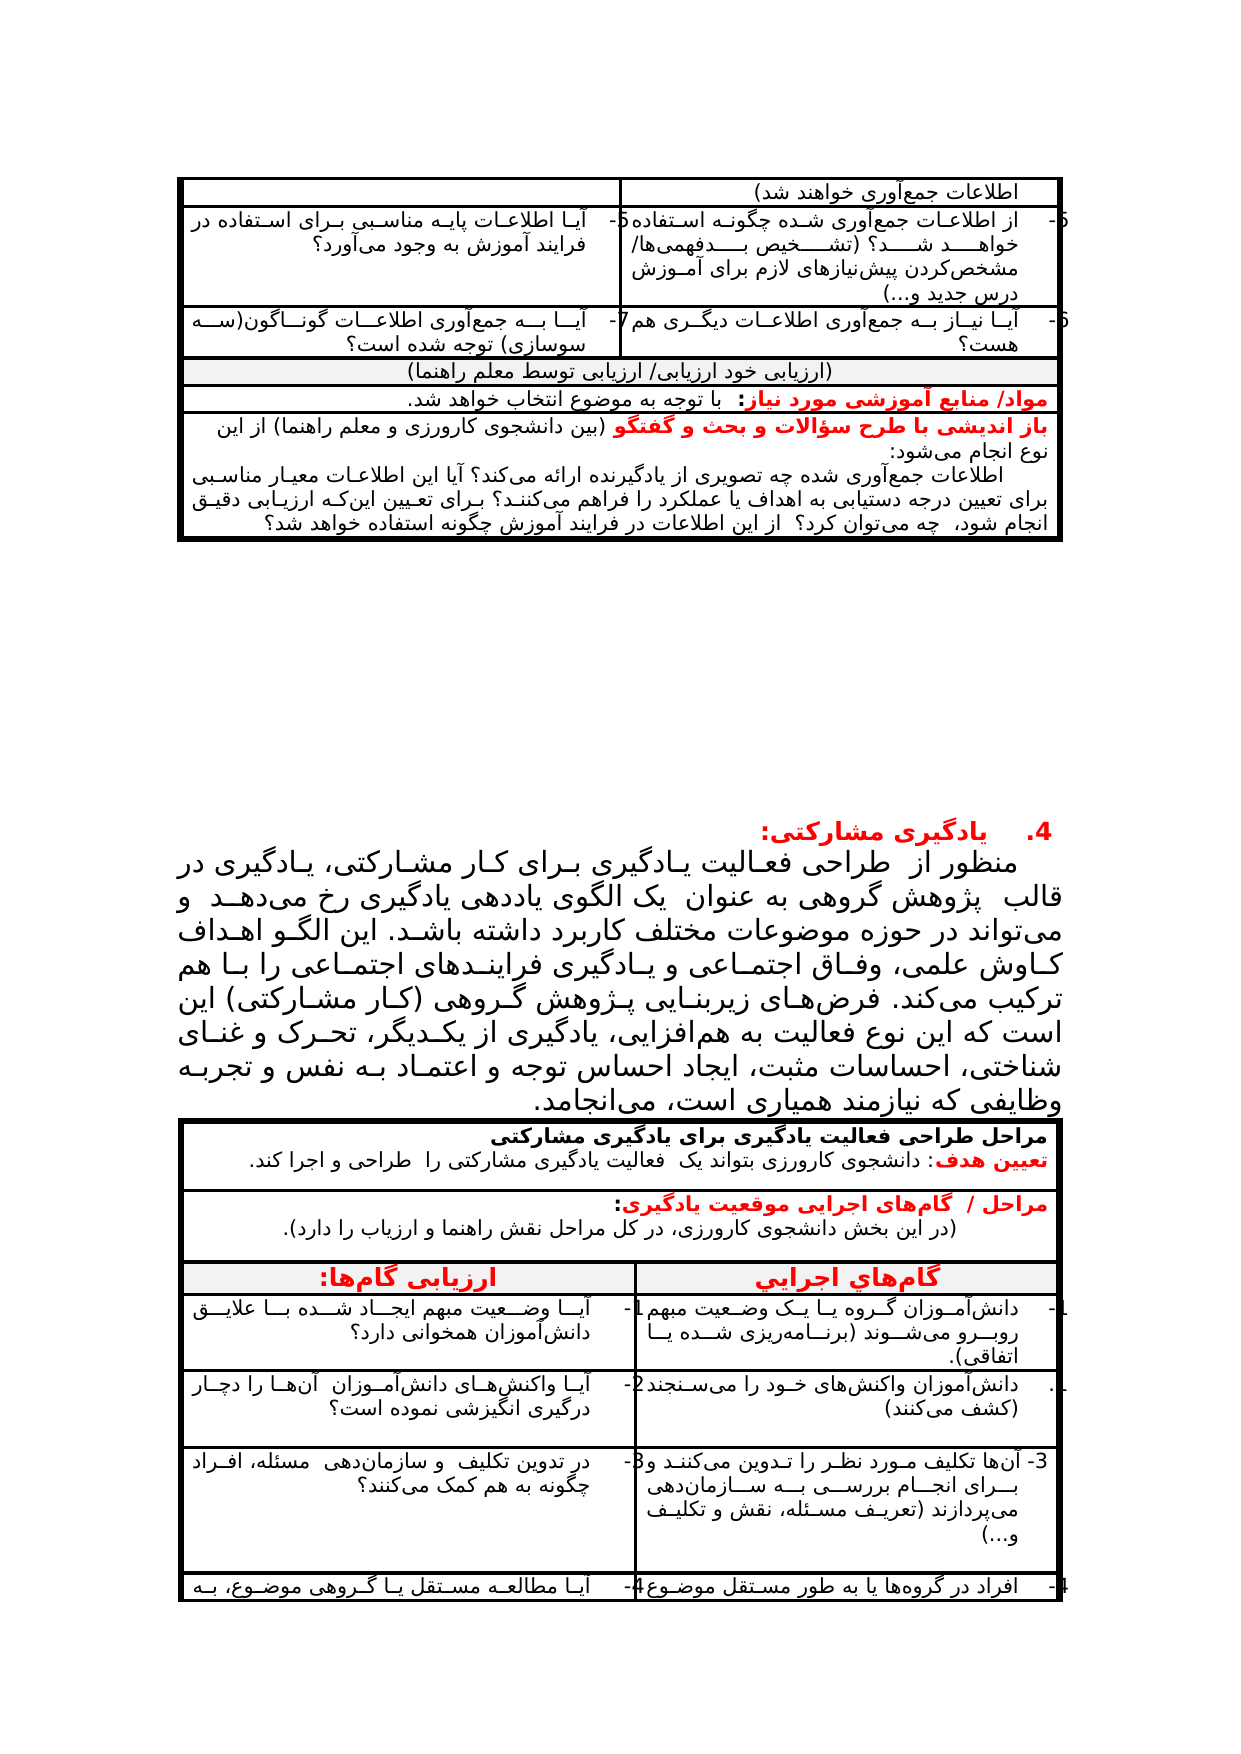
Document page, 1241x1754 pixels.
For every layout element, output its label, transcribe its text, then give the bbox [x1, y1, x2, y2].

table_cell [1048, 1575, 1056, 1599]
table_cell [622, 180, 1057, 204]
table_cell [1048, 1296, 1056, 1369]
table_cell مراحل / گام‌های اجرایی موقعیت یادگیری: (در این بخش دانشجوی کارورزی، در کل مراحل نقش راهنما و ارزیاب را دارد). [184, 1192, 1056, 1260]
table_header مراحل طراحی فعالیت یادگیری برای یادگیری مشارکتی تعیین هدف: دانشجوی کارورزی بتواند یک فعالیت یادگیری مشارکتی را طراحی و اجرا کند. [184, 1124, 1056, 1189]
table_cell آیا وضعیت مبهم ایجاد شده با علایق دانش‌آموزان همخوانی دارد؟ [184, 1296, 634, 1369]
table_cell باز اندیشی با طرح سؤالات و بحث و گفتگو (بین دانشجوی کارورزی و معلم راهنما) از این نوع انجام می‌شود: اطلاعات جمع‌آوری شده چه تصویری از یادگیرنده ارائه می‌کند؟ آیا این اطلاعات معیار مناسبی برای تعیین درجه دستیابی به اهداف یا عملکرد را فراهم می‌کنند؟ برای تعیین این‌که ارزیابی دقیق انجام شود، چه می‌توان کرد؟ از این اطلاعات در فرایند آموزش چگونه استفاده خواهد شد؟ [184, 414, 1057, 536]
table_cell ارزیابی گام‌ها: [184, 1264, 634, 1293]
table_cell 3- آن‌ها تکلیف مورد نظر را تدوین می‌کنند و برای انجام بررسی به سازمان‌دهی می‌پردازند (تعریف مسئله، نقش و تکلیف و...) [637, 1449, 1056, 1571]
table_cell مواد/ منابع آموزشی مورد نیاز: با توجه به موضوع انتخاب خواهد شد. [184, 387, 1057, 411]
table_cell (ارزیابی خود ارزیابی/ ارزیابی توسط معلم راهنما) [184, 360, 1057, 384]
subtitle یادگیری مشارکتی: [177, 817, 1026, 846]
table_cell آیا اطلاعات پایه مناسبی برای استفاده در فرایند آموزش به وجود می‌آورد؟ [184, 208, 619, 305]
table_cell آیا واکنش‌های دانش‌آموزان آن‌ها را دچار درگیری انگیزشی نموده است؟ [184, 1372, 634, 1446]
table_cell آیا به جمع‌آوری اطلاعات گوناگون(سه سوسازی) توجه شده است؟ [184, 308, 619, 356]
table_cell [184, 1575, 634, 1599]
table_cell دانش‌آموزان واکنش‌های خود را می‌سنجند (کشف می‌کنند) [637, 1372, 1056, 1446]
table_cell از اطلاعات جمع‌آوری شده چگونه استفاده خواهد شد؟ (تشخیص بدفهمی‌ها/ مشخص‌کردن پیش‌نیازهای لازم برای آموزش درس جدید و...) [622, 208, 1057, 305]
table_cell گام‌هاي اجرايي [637, 1264, 1056, 1293]
table_cell در تدوین تکلیف و سازمان‌دهی مسئله، افراد چگونه به هم کمک می‌کنند؟ [184, 1449, 634, 1571]
table_cell آیا نیاز به جمع‌آوری اطلاعات دیگری هم هست؟ [622, 308, 1057, 356]
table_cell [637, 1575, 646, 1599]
text منظور از طراحی فعالیت یادگیری برای کار مشارکتی، یادگیری در قالب پژوهش گروهی به عنوان یک الگوی یاددهی یادگیری رخ می‌دهد و می‌تواند در حوزه موضوعات مختلف کاربرد داشته باشد. این الگو اهداف کاوش علمی، وفاق اجتماعی و یادگیری فرایندهای اجتماعی را با هم ترکیب می‌کند. فرض‌های زیربنایی پژوهش گروهی (کار مشارکتی) این است که این نوع فعالیت به هم‌افزایی، یادگیری از یکدیگر، تحرک و غنای شناختی، احساسات مثبت، ایجاد احساس توجه و اعتماد به نفس و تجربه وظایفی که نیازمند همیاری است، می‌انجامد. [177, 846, 1063, 1117]
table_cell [184, 180, 619, 204]
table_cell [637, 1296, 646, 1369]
